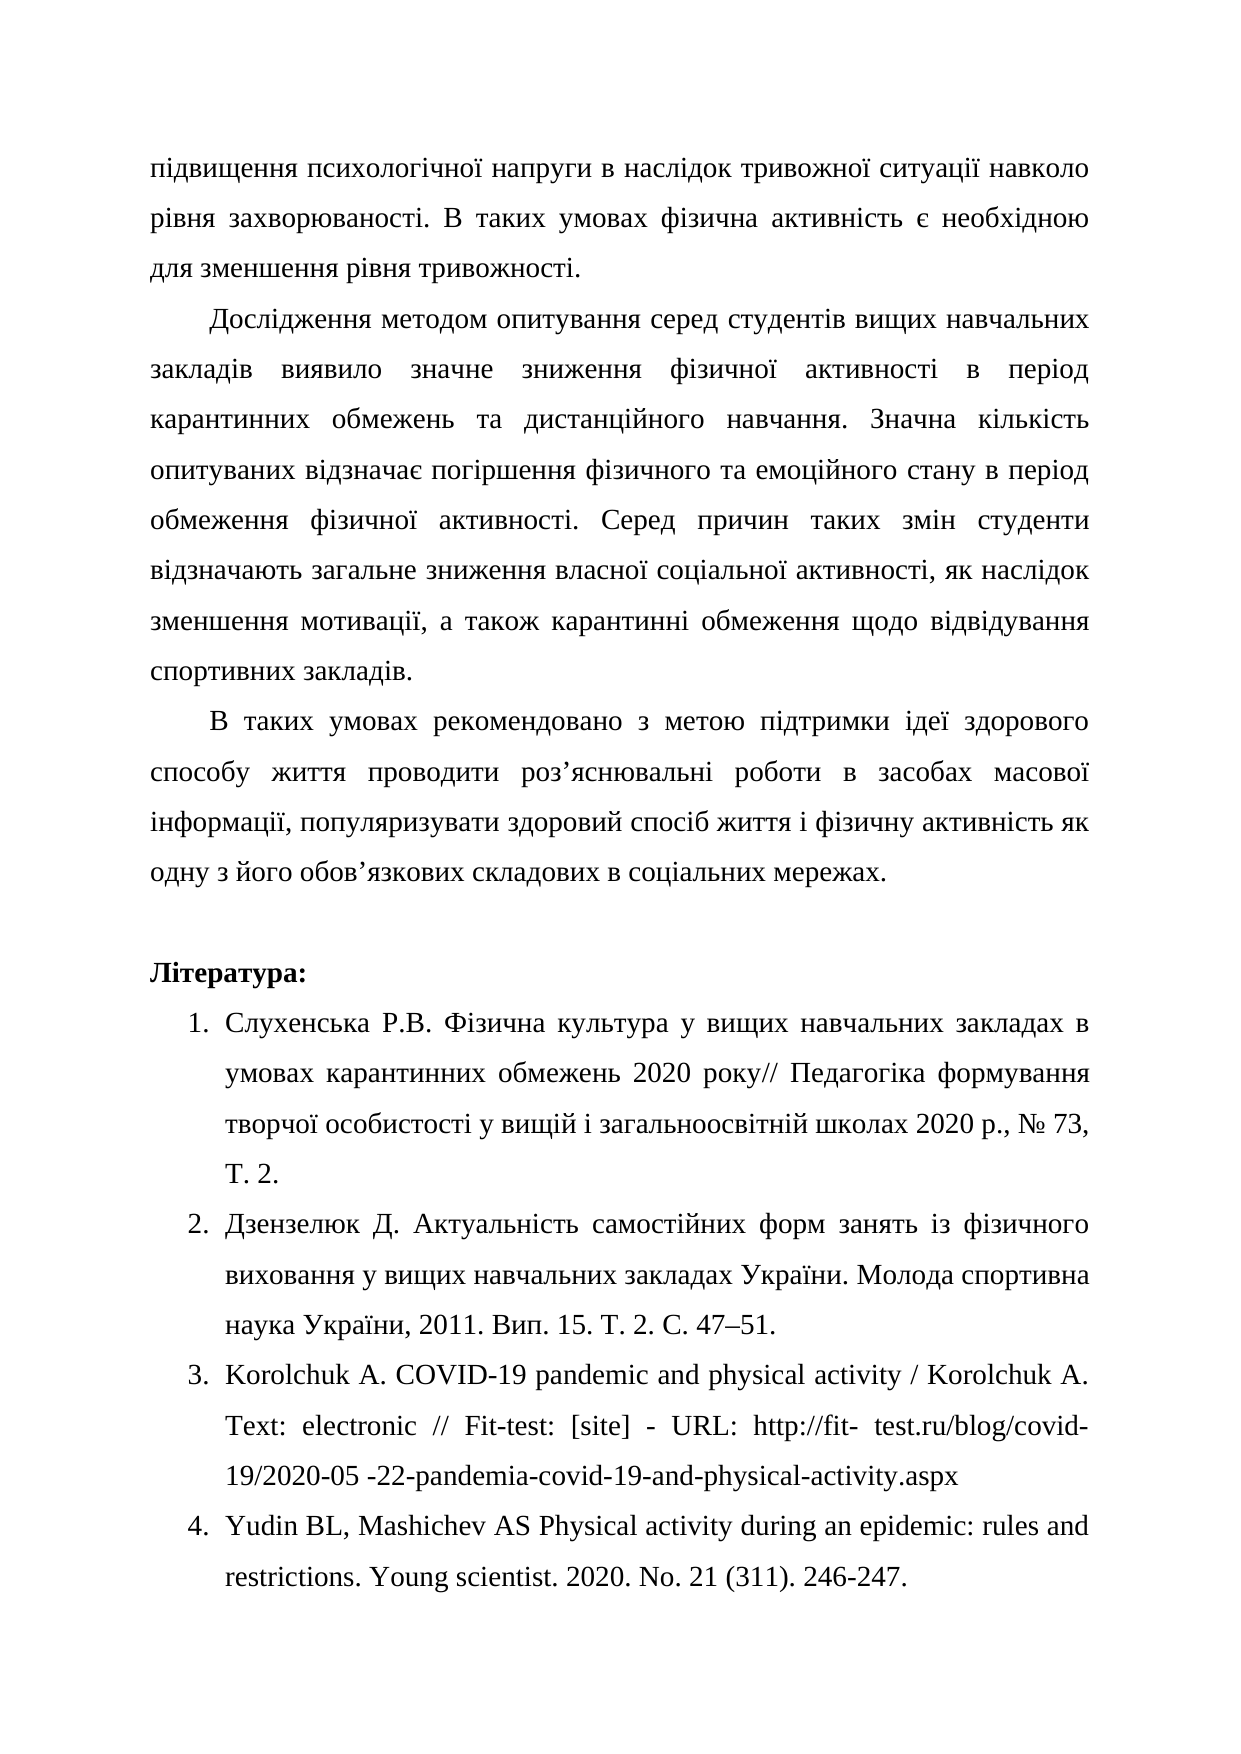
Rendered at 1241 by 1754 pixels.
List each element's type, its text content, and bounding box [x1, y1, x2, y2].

list Дзензелюк Д. Актуальність самостійних форм занять із фізичного виховання у вищих навчальних закладах України. Молода спортивна наука України, 2011. Вип. 15. Т. 2. С. 47–51. [187, 1207, 1090, 1341]
list Korolchuk A. COVID-19 pandemic and physical activity / Korolchuk A. Text: electronic // Fit-test: [site] - URL: http://fit- test.ru/blog/covid-19/2020-05 -22-pandemia-covid-19-and-physical-activity.aspx [187, 1357, 1090, 1492]
text В таких умовах рекомендовано з метою підтримки ідеї здорового способу життя проводити роз’яснювальні роботи в засобах масової інформації, популяризувати здоровий спосіб життя і фізичну активність як одну з його обов’язкових складових в соціальних мережах. [150, 703, 1090, 888]
text Дослідження методом опитування серед студентів вищих навчальних закладів виявило значне зниження фізичної активності в період карантинних обмежень та дистанційного навчання. Значна кількість опитуваних відзначає погіршення фізичного та емоційного стану в період обмеження фізичної активності. Серед причин таких змін студенти відзначають загальне зниження власної соціальної активності, як наслідок зменшення мотивації, а також карантинні обмеження щодо відвідування спортивних закладів. [150, 301, 1090, 687]
list Слухенська Р.В. Фізична культура у вищих навчальних закладах в умовах карантинних обмежень 2020 року// Педагогіка формування творчої особистості у вищій і загальноосвітній школах 2020 р., № 73, Т. 2. [187, 1005, 1090, 1190]
text Література: [150, 955, 1090, 988]
list Yudin BL, Mashichev AS Physical activity during an epidemic: rules and restrictions. Young scientist. 2020. No. 21 (311). 246-247. [187, 1508, 1090, 1592]
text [150, 150, 1090, 284]
